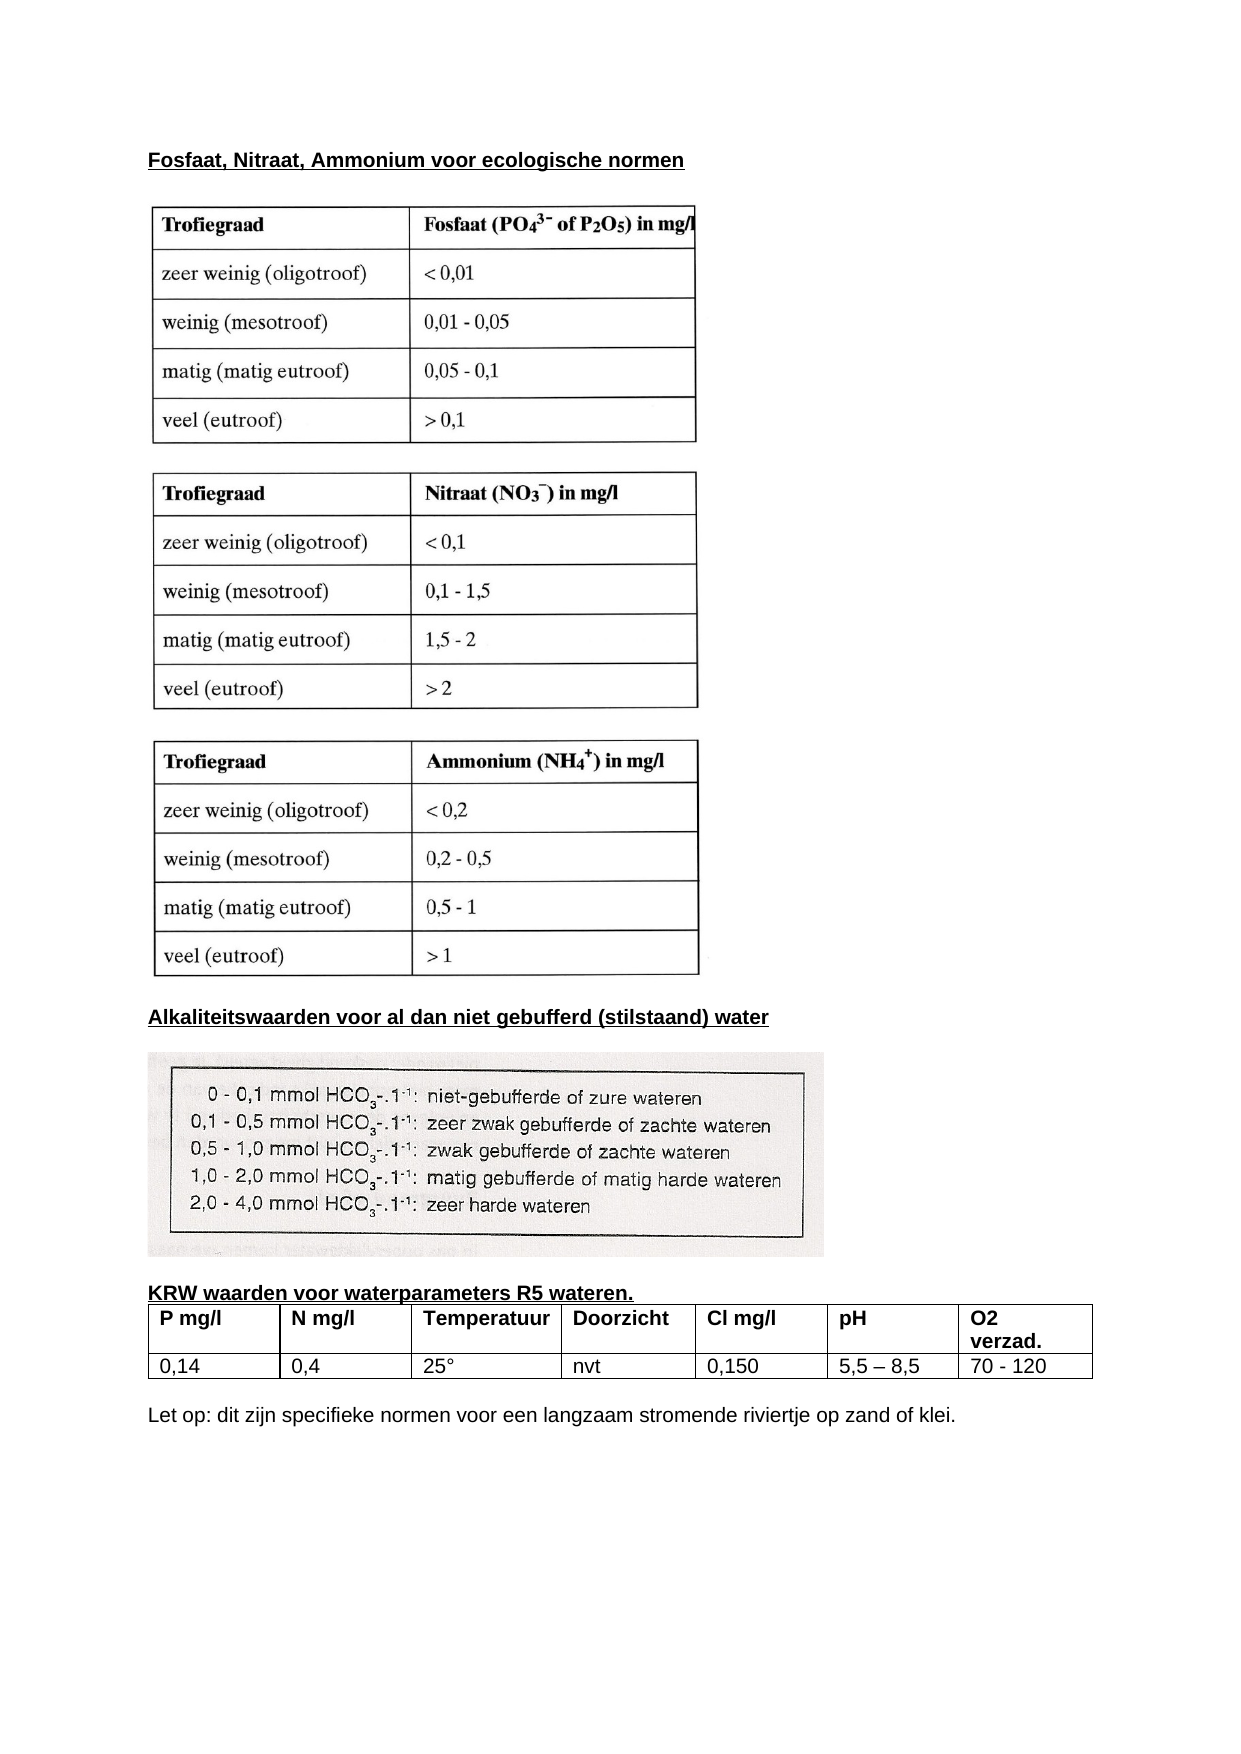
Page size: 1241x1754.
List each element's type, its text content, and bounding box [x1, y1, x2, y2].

table_header P mg/l [149, 1305, 279, 1353]
table_cell 0,4 [281, 1354, 411, 1378]
text Fosfaat, Nitraat, Ammonium voor ecologische normen [148, 148, 1093, 172]
picture [147, 1052, 824, 1257]
table_header Doorzicht [562, 1305, 695, 1353]
text KRW waarden voor waterparameters R5 wateren. [148, 1280, 1093, 1304]
table_cell 5,5 – 8,5 [828, 1354, 958, 1378]
table_cell nvt [562, 1354, 695, 1378]
text Let op: dit zijn specifieke normen voor een langzaam stromende riviertje op zand of klei. [148, 1403, 1093, 1427]
text Alkaliteitswaarden voor al dan niet gebufferd (stilstaand) water [148, 1005, 1093, 1029]
table_header pH [828, 1305, 958, 1353]
table_cell 0,150 [696, 1354, 827, 1378]
table_cell 0,14 [149, 1354, 279, 1378]
table_cell 70 - 120 [959, 1354, 1092, 1378]
table_header N mg/l [281, 1305, 411, 1353]
table_header Temperatuur [412, 1305, 561, 1353]
table_cell 25° [412, 1354, 561, 1378]
picture [141, 196, 712, 983]
table_header O2 verzad. [959, 1305, 1092, 1353]
table_header Cl mg/l [696, 1305, 827, 1353]
